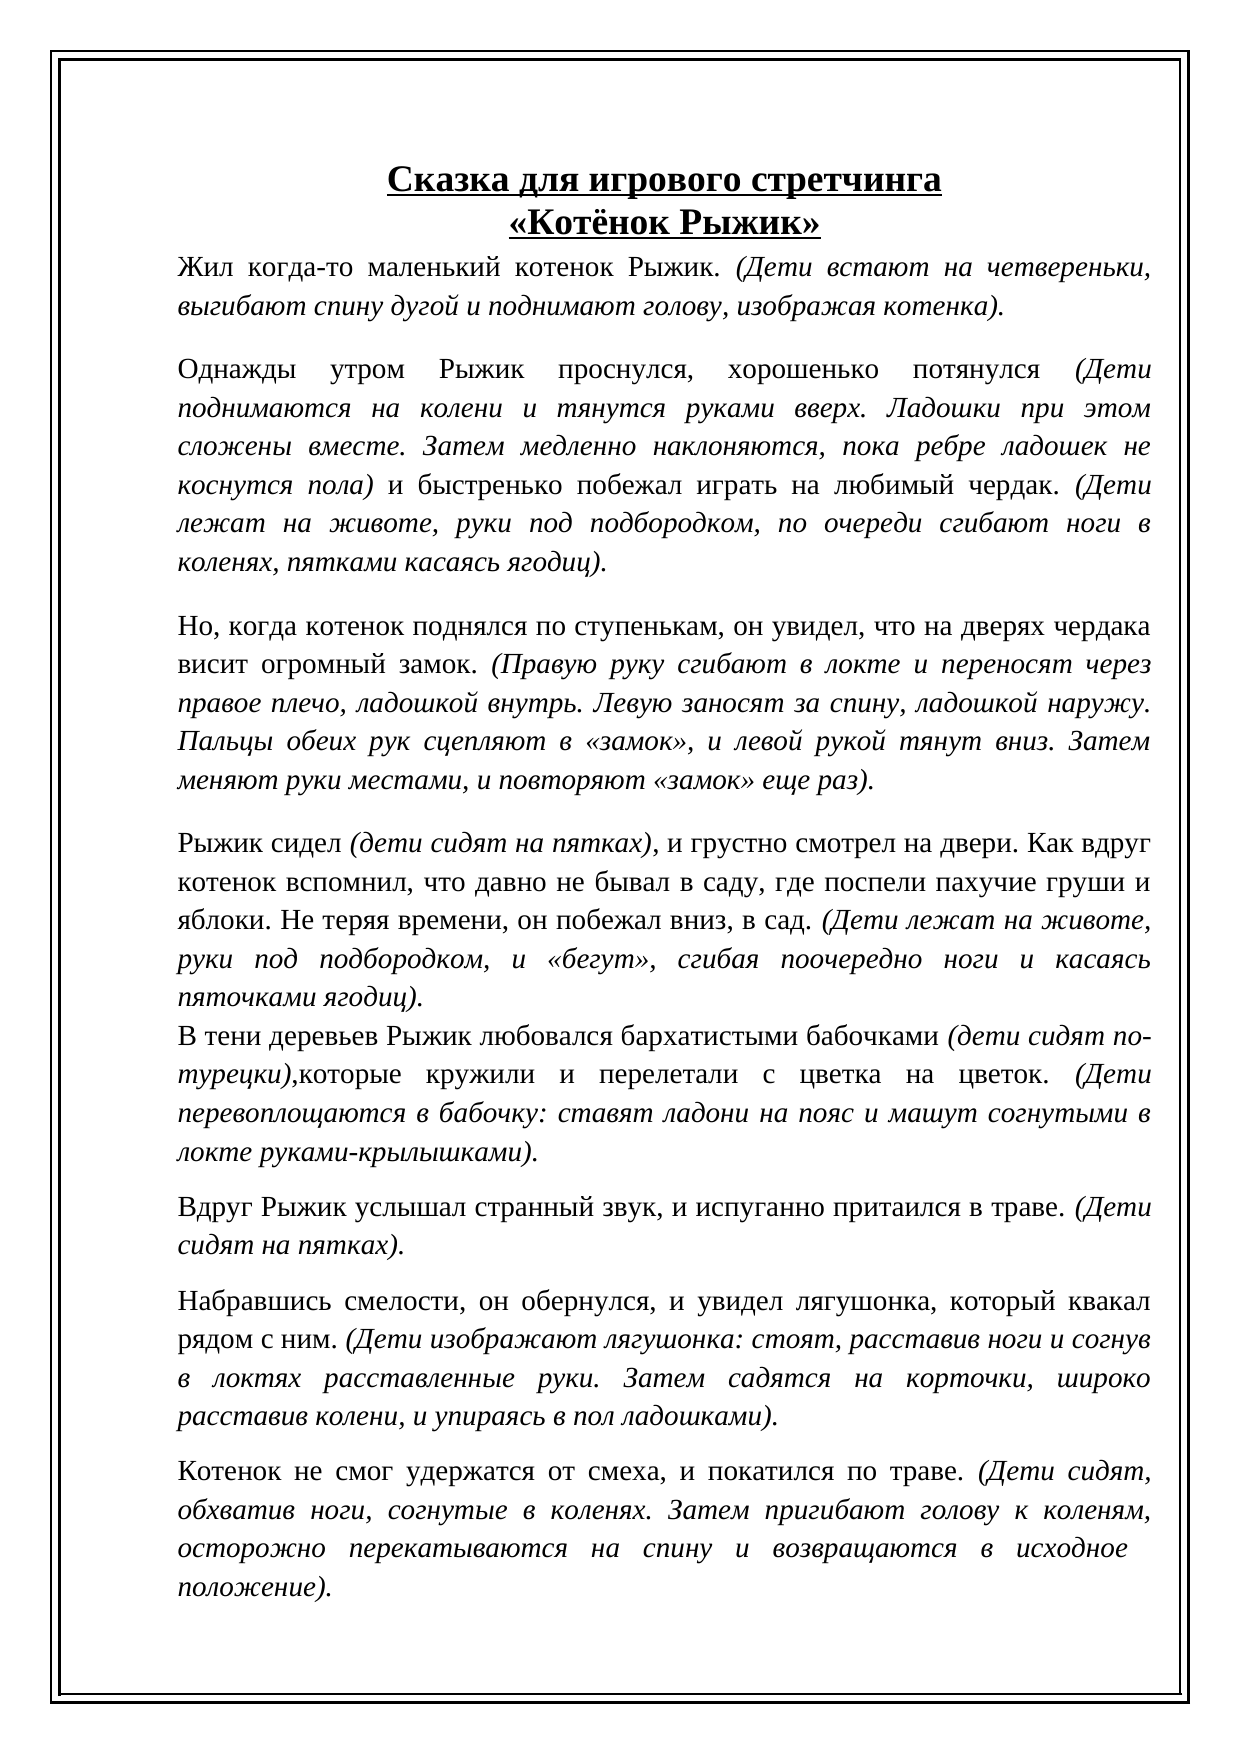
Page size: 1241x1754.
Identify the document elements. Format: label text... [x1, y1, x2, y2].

text Однажды утром Рыжик проснулся, хорошенько потянулся (Дети поднимаются на колени и тянутся руками вверх. Ладошки при этом сложены вместе. Затем медленно наклоняются, пока ребре ладошек не коснутся пола) и быстренько побежал играть на любимый чердак. (Дети лежат на животе, руки под подбородком, по очереди сгибают ноги в коленях, пятками касаясь ягодиц). [177, 351, 1152, 578]
text «Котёнок Рыжик» [177, 200, 1152, 243]
text Жил когда-то маленький котенок Рыжик. (Дети встают на четвереньки, выгибают спину дугой и поднимают голову, изображая котенка). [177, 249, 1152, 321]
text В тени деревьев Рыжик любовался бархатистыми бабочками (дети сидят по-турецки),которые кружили и перелетали с цветка на цветок. (Дети перевоплощаются в бабочку: ставят ладони на пояс и машут согнутыми в локте руками-крылышками). [177, 1018, 1152, 1167]
text Но, когда котенок поднялся по ступенькам, он увидел, что на дверях чердака висит огромный замок. (Правую руку сгибают в локте и переносят через правое плечо, ладошкой внутрь. Левую заносят за спину, ладошкой наружу. Пальцы обеих рук сцепляют в «замок», и левой рукой тянут вниз. Затем меняют руки местами, и повторяют «замок» еще раз). [177, 608, 1152, 795]
text Рыжик сидел (дети сидят на пятках), и грустно смотрел на двери. Как вдруг котенок вспомнил, что давно не бывал в саду, где поспели пахучие груши и яблоки. Не теряя времени, он побежал вниз, в сад. (Дети лежат на животе, руки под подбородком, и «бегут», сгибая поочередно ноги и касаясь пяточками ягодиц). [177, 825, 1152, 1013]
text Котенок не смог удержатся от смеха, и покатился по траве. (Дети сидят, обхватив ноги, согнутые в коленях. Затем пригибают голову к коленям, осторожно перекатываются на спину и возвращаются в исходное положение). [177, 1453, 1152, 1603]
text Сказка для игрового стретчинга [177, 157, 1152, 200]
text Набравшись смелости, он обернулся, и увидел лягушонка, который квакал рядом с ним. (Дети изображают лягушонка: стоят, расставив ноги и согнув в локтях расставленные руки. Затем садятся на корточки, широко расставив колени, и упираясь в пол ладошками). [177, 1283, 1152, 1432]
text Вдруг Рыжик услышал странный звук, и испуганно притаился в траве. (Дети сидят на пятках). [177, 1189, 1152, 1261]
